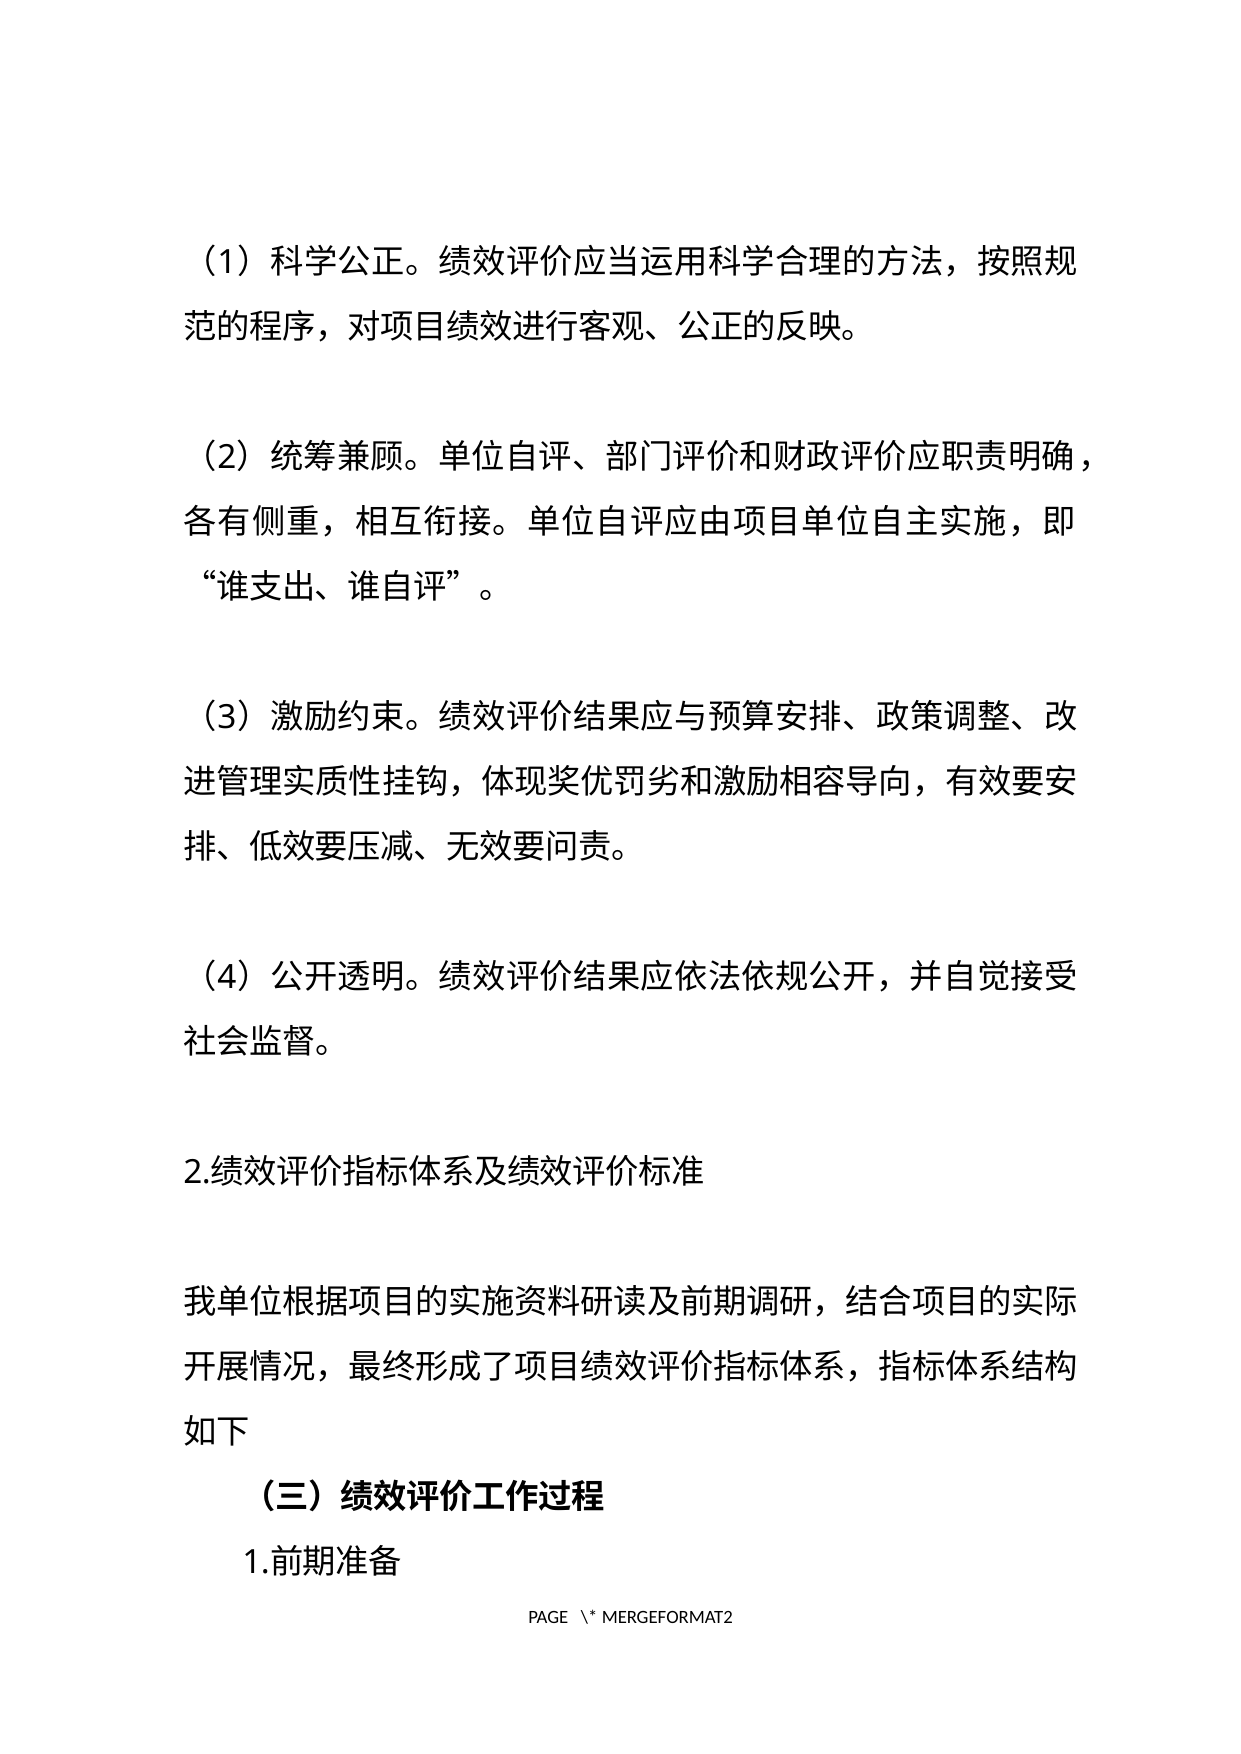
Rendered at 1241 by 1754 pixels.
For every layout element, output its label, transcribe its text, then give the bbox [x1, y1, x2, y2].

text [183, 162, 1078, 1462]
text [183, 1527, 1078, 1592]
text （三）绩效评价工作过程 [183, 1462, 1078, 1527]
